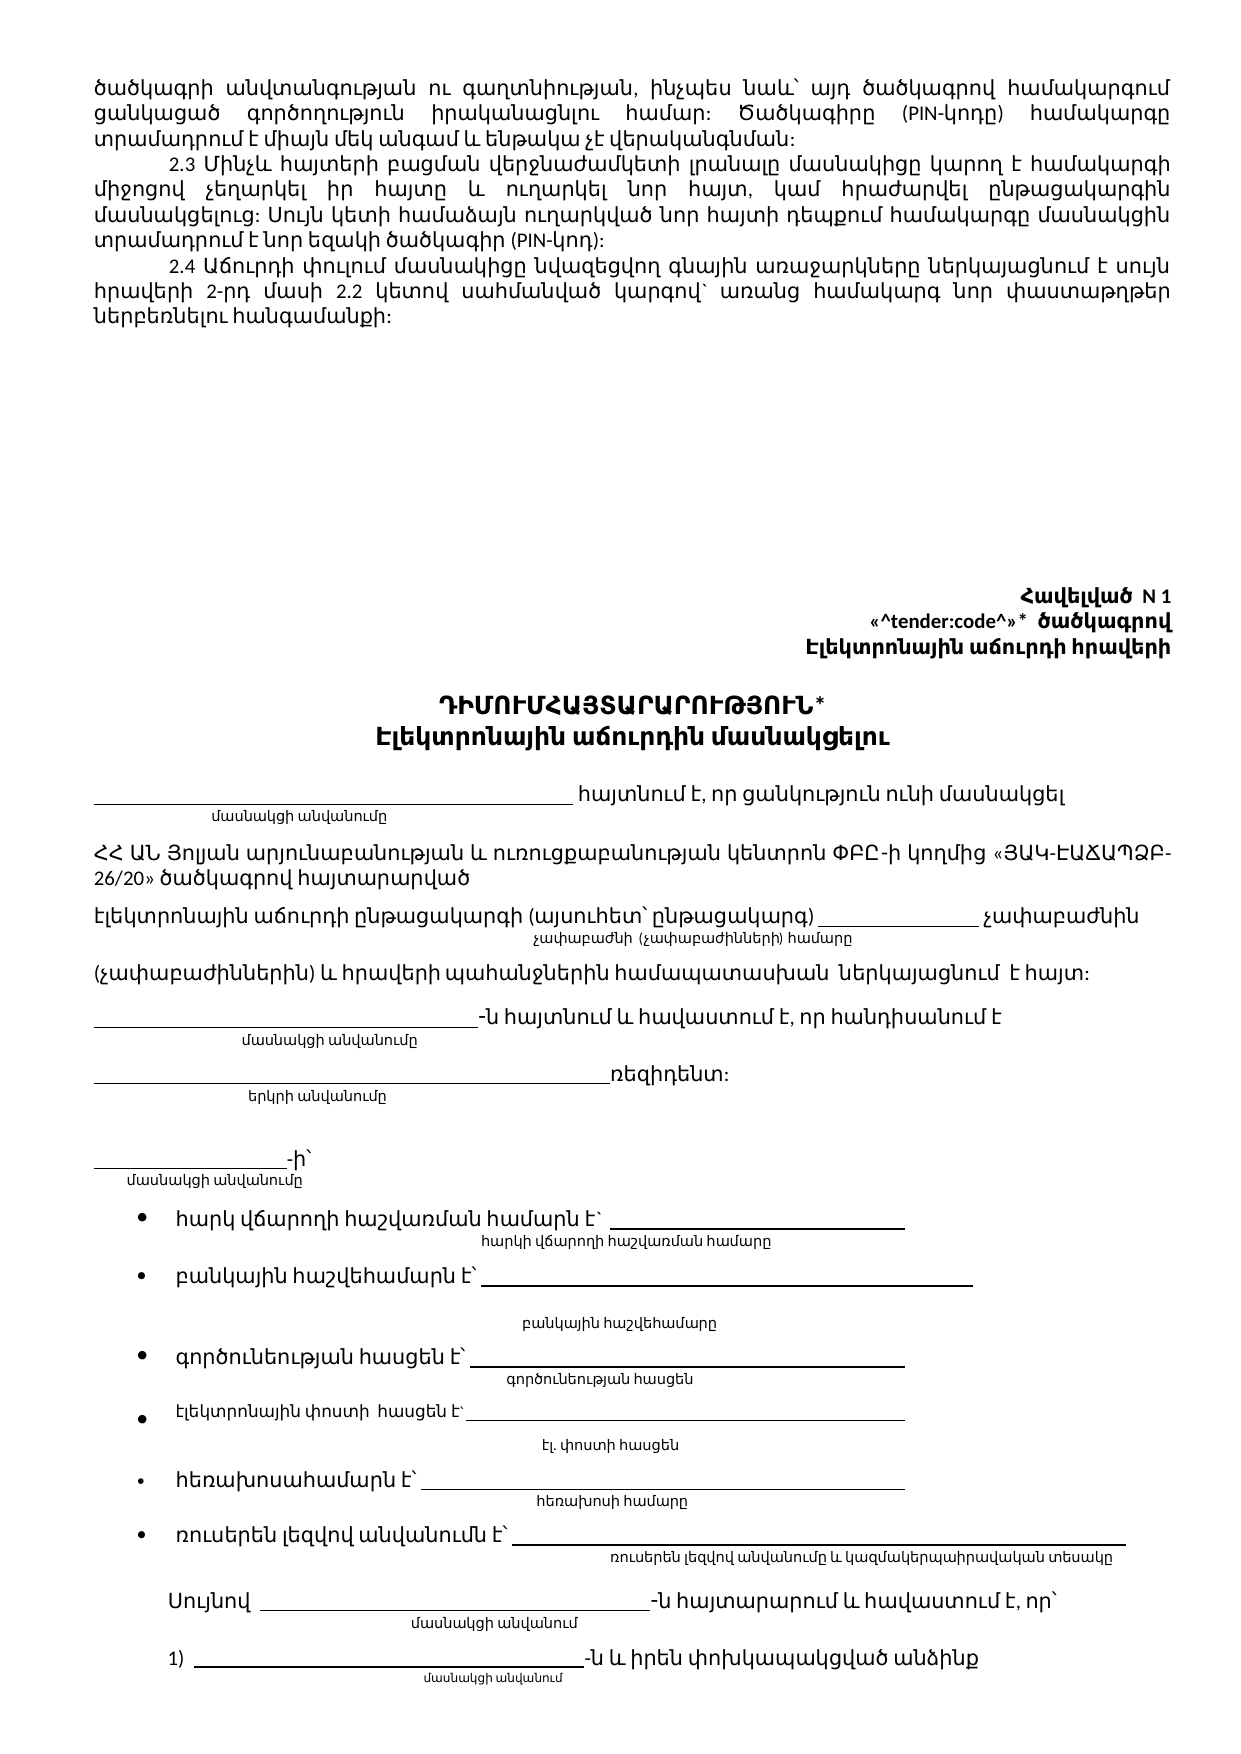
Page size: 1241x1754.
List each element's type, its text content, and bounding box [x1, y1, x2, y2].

list բանկային հաշվեհամարն է՝ [138, 1263, 1171, 1314]
text էլեկտրոնային աճուրդի ընթացակարգի (այսուհետ՝ ընթացակարգ) չափաբաժնին [94, 904, 1171, 929]
text բանկային հաշվեհամարը [94, 1314, 1171, 1344]
text Էլեկտրոնային աճուրդի հրավերի [94, 634, 1171, 659]
text հեռախոսի համարը [462, 1492, 1171, 1523]
list ռուսերեն լեզվով անվանումն է՝ [138, 1523, 1171, 1548]
text 2.4 Աճուրդի փուլում մասնակիցը նվազեցվող գնային առաջարկները ներկայացնում է սույն հրավերի 2-րդ մասի 2.2 կետով սահմանված կարգով` առանց համակարգ նոր փաստաթղթեր ներբեռնելու հանգամանքի: [94, 253, 1171, 329]
text ռուսերեն լեզվով անվանումը և կազմակերպաիրավական տեսակը [536, 1548, 1171, 1579]
text մասնակցի անվանումը [94, 1031, 1171, 1061]
text ՀՀ ԱՆ Յոլյան արյունաբանության և ուռուցքաբանության կենտրոն ՓԲԸ-ի կողմից «ՅԱԿ-ԷԱՃԱՊՁԲ-26/20» ծածկագրով հայտարարված [94, 838, 1171, 891]
text ԴԻՄՈՒՄՀԱՅՏԱՐԱՐՈՒԹՅՈՒՆ* [94, 690, 1171, 721]
text (չափաբաժիններին) և հրավերի պահանջներին համապատասխան ներկայացնում է հայտ: [94, 960, 1171, 985]
text «^tender:code^»* ծածկագրով [94, 609, 1171, 634]
text հայտնում է, որ ցանկություն ունի մասնակցել [94, 782, 1171, 807]
text մասնակցի անվանումը [94, 1172, 1171, 1202]
text Հավելված N 1 [94, 583, 1171, 609]
list էլեկտրոնային փոստի հասցեն է՝ [138, 1401, 1171, 1436]
subtitle Էլեկտրոնային աճուրդին մասնակցելու [94, 721, 1171, 751]
text էլ. փոստի հասցեն [94, 1436, 1171, 1467]
text հարկի վճարողի հաշվառման համարը [94, 1233, 1171, 1263]
text Սույնով -ն հայտարարում և հավաստում է, որ՝ [94, 1584, 1171, 1614]
text չափաբաժնի (չափաբաժինների) համարը [94, 929, 1171, 960]
text մասնակցի անվանում [94, 1670, 1171, 1696]
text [94, 75, 1171, 151]
text գործունեության հասցեն [94, 1370, 1171, 1401]
text մասնակցի անվանում [94, 1614, 1171, 1645]
text ռեզիդենտ: [94, 1061, 1171, 1087]
list հարկ վճարողի հաշվառման համարն է` [138, 1202, 1171, 1233]
text -ն հայտնում և հավաստում է, որ հանդիսանում է [94, 1000, 1171, 1031]
text մասնակցի անվանումը [94, 807, 1171, 838]
text երկրի անվանումը [94, 1087, 1171, 1117]
list հեռախոսահամարն է՝ [138, 1467, 1171, 1492]
text -ի՝ [94, 1146, 1171, 1172]
text 2.3 Մինչև հայտերի բացման վերջնաժամկետի լրանալը մասնակիցը կարող է համակարգի միջոցով չեղարկել իր հայտը և ուղարկել նոր հայտ, կամ հրաժարվել ընթացակարգին մասնակցելուց: Սույն կետի համաձայն ուղարկված նոր հայտի դեպքում համակարգը մասնակցին տրամադրում է նոր եզակի ծածկագիր (PIN-կոդ): [94, 151, 1171, 253]
text 1) -ն և իրեն փոխկապակցված անձինք [94, 1645, 1171, 1670]
list գործունեության հասցեն է՝ [138, 1344, 1171, 1370]
